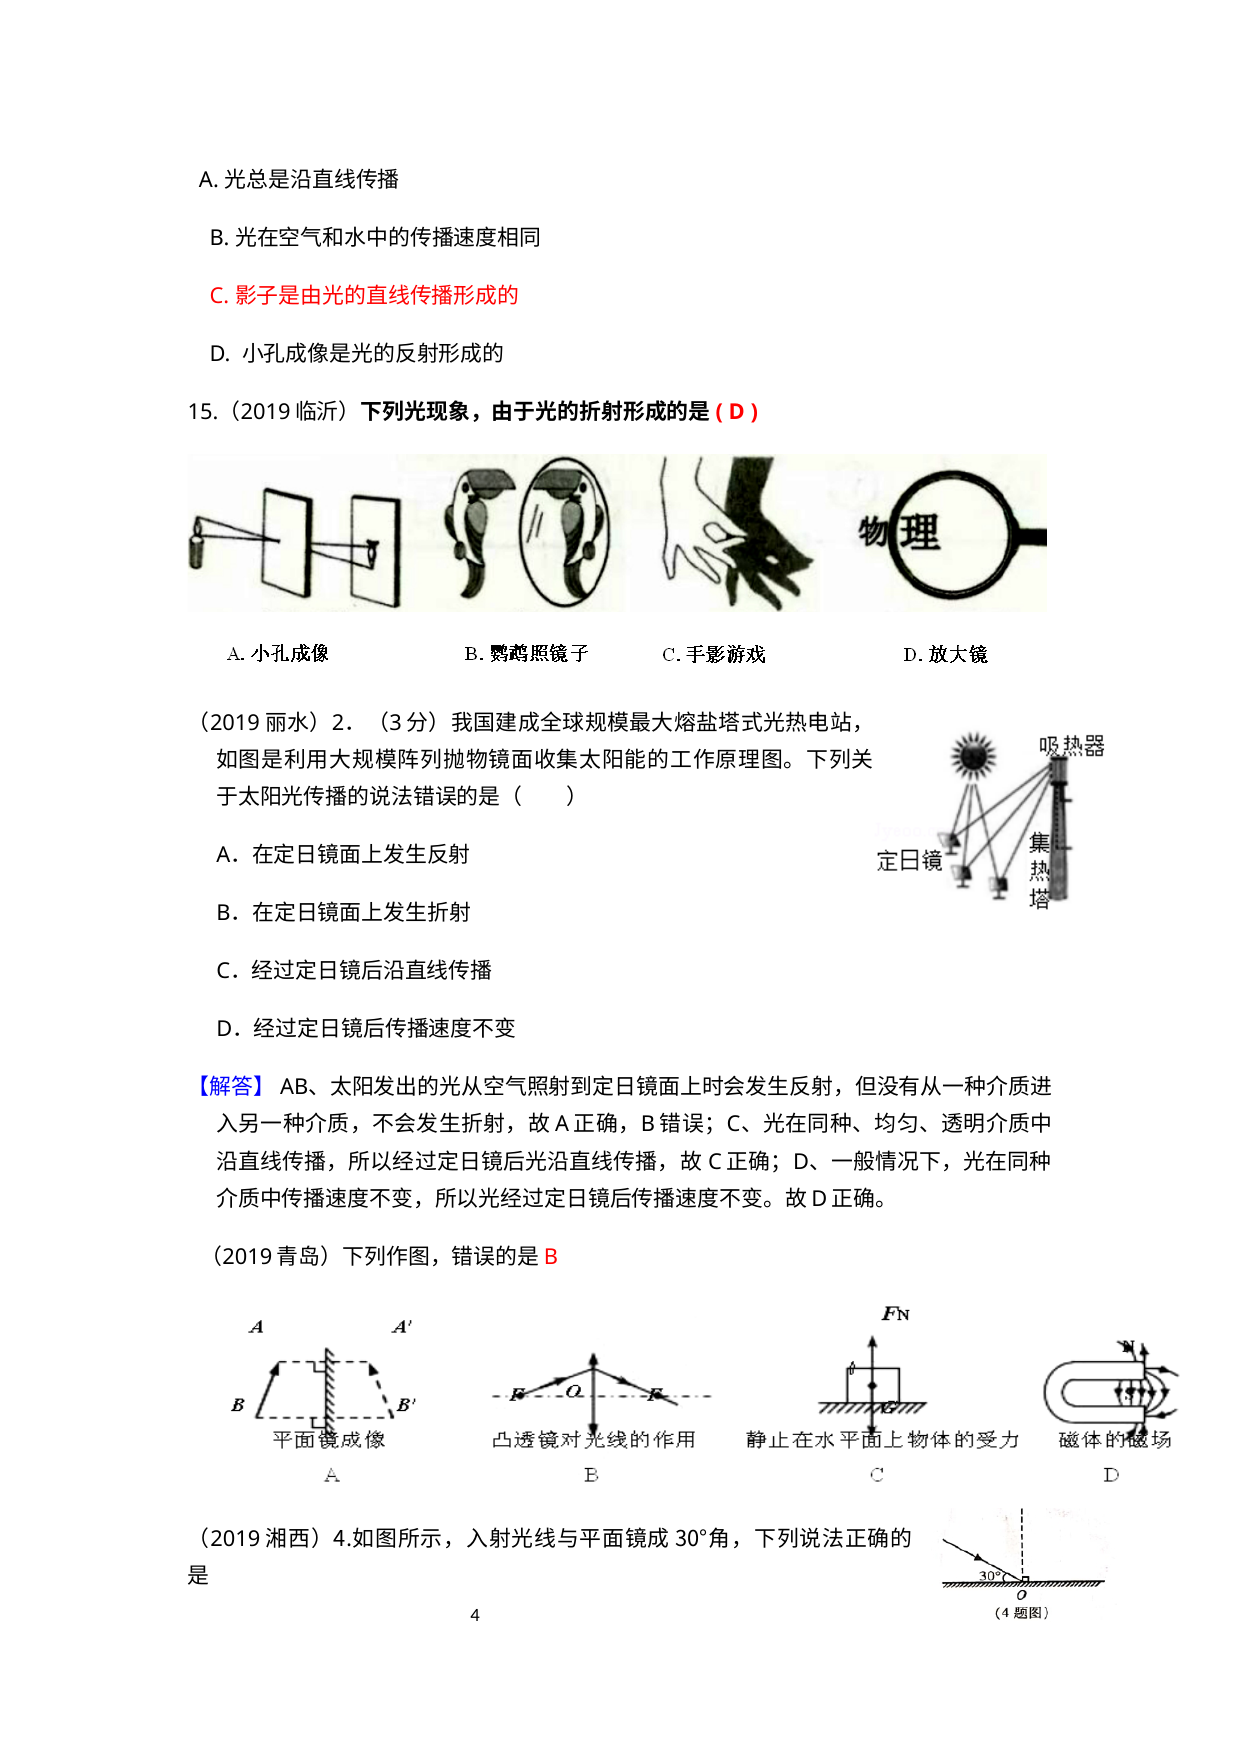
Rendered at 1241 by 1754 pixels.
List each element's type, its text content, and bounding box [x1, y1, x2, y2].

text C．经过定日镜后沿直线传播 [187, 953, 1053, 985]
text 【解答】 AB、太阳发出的光从空气照射到定日镜面上时会发生反射，但没有从一种介质进入另一种介质，不会发生折射，故A正确，B错误；C、光在同种、均匀、透明介质中沿直线传播，所以经过定日镜后光沿直线传播，故C正确；D、一般情况下，光在同种介质中传播速度不变，所以光经过定日镜后传播速度不变。故D正确。 [187, 1069, 1053, 1213]
text A．在定日镜面上发生反射 [216, 837, 872, 869]
picture [187, 451, 1049, 666]
text （2019湘西）4.如图所示，入射光线与平面镜成30°角，下列说法正确的是 [187, 1520, 931, 1590]
text D．经过定日镜后传播速度不变 [187, 1011, 1053, 1043]
picture [872, 725, 1105, 910]
text （2019丽水）2．（3分）我国建成全球规模最大熔盐塔式光热电站，如图是利用大规模阵列抛物镜面收集太阳能的工作原理图。下列关于太阳光传播的说法错误的是（ ） [187, 704, 1053, 811]
text B. 光在空气和水中的传播速度相同 [187, 220, 1053, 252]
text A. 光总是沿直线传播 [187, 162, 1053, 194]
picture [931, 1508, 1118, 1622]
text 15.（2019临沂）下列光现象，由于光的折射形成的是 ( D ) [187, 394, 1053, 426]
list （2019青岛）下列作图，错误的是B [200, 1239, 1053, 1495]
text D. 小孔成像是光的反射形成的 [187, 336, 1053, 368]
text C. 影子是由光的直线传播形成的 [187, 278, 1053, 310]
text B．在定日镜面上发生折射 [187, 895, 1053, 927]
